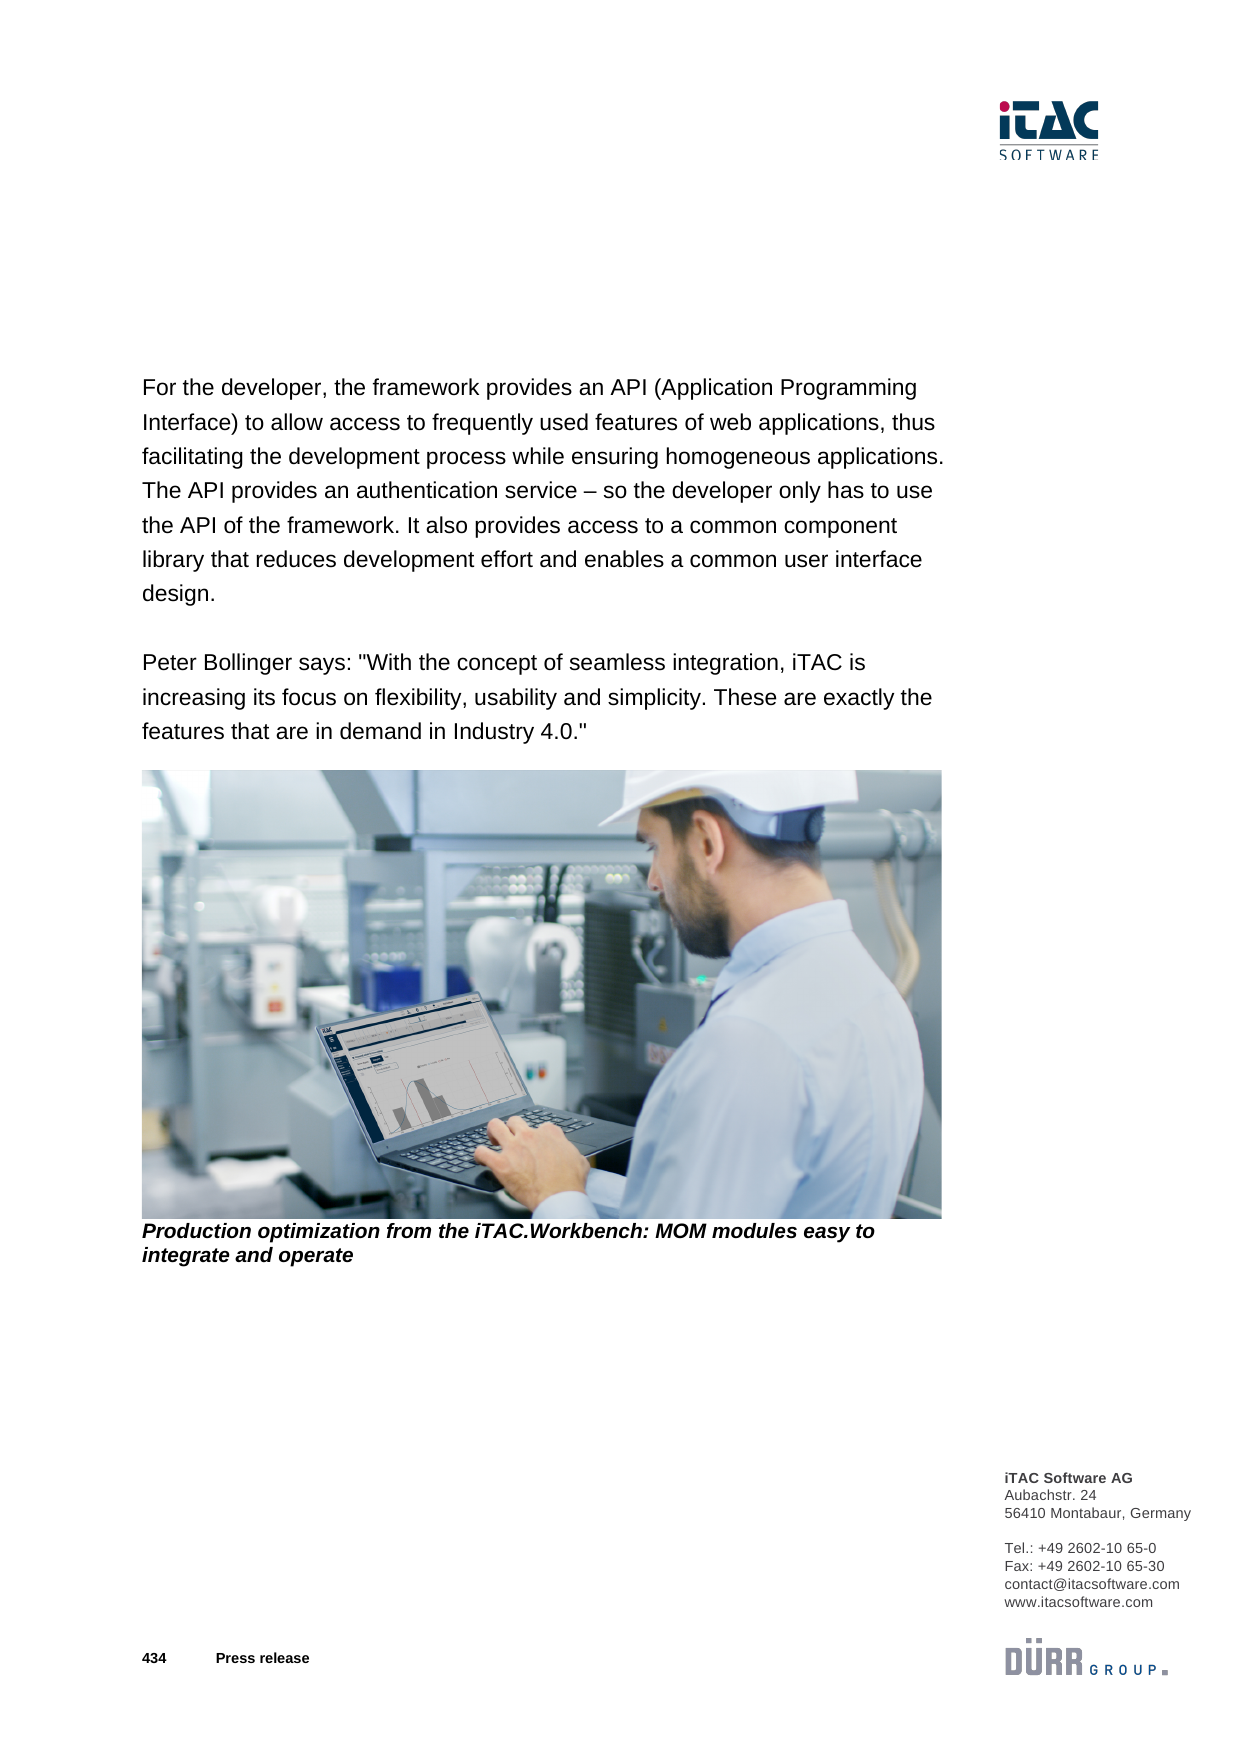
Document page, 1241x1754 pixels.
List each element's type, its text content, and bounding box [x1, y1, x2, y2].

picture [141, 770, 942, 1219]
text Production optimization from the iTAC.Workbench: MOM modules easy to integrate and operate [142, 1219, 951, 1267]
text Peter Bollinger says: "With the concept of seamless integration, iTAC is increasing its focus on flexibility, usability and simplicity. These are exactly the features that are in demand in Industry 4.0." [142, 641, 951, 744]
text For the developer, the framework provides an API (Application Programming Interface) to allow access to frequently used features of web applications, thus facilitating the development process while ensuring homogeneous applications. The API provides an authentication service – so the developer only has to use the API of the framework. It also provides access to a common component library that reduces development effort and enables a common user interface design. [142, 366, 951, 607]
